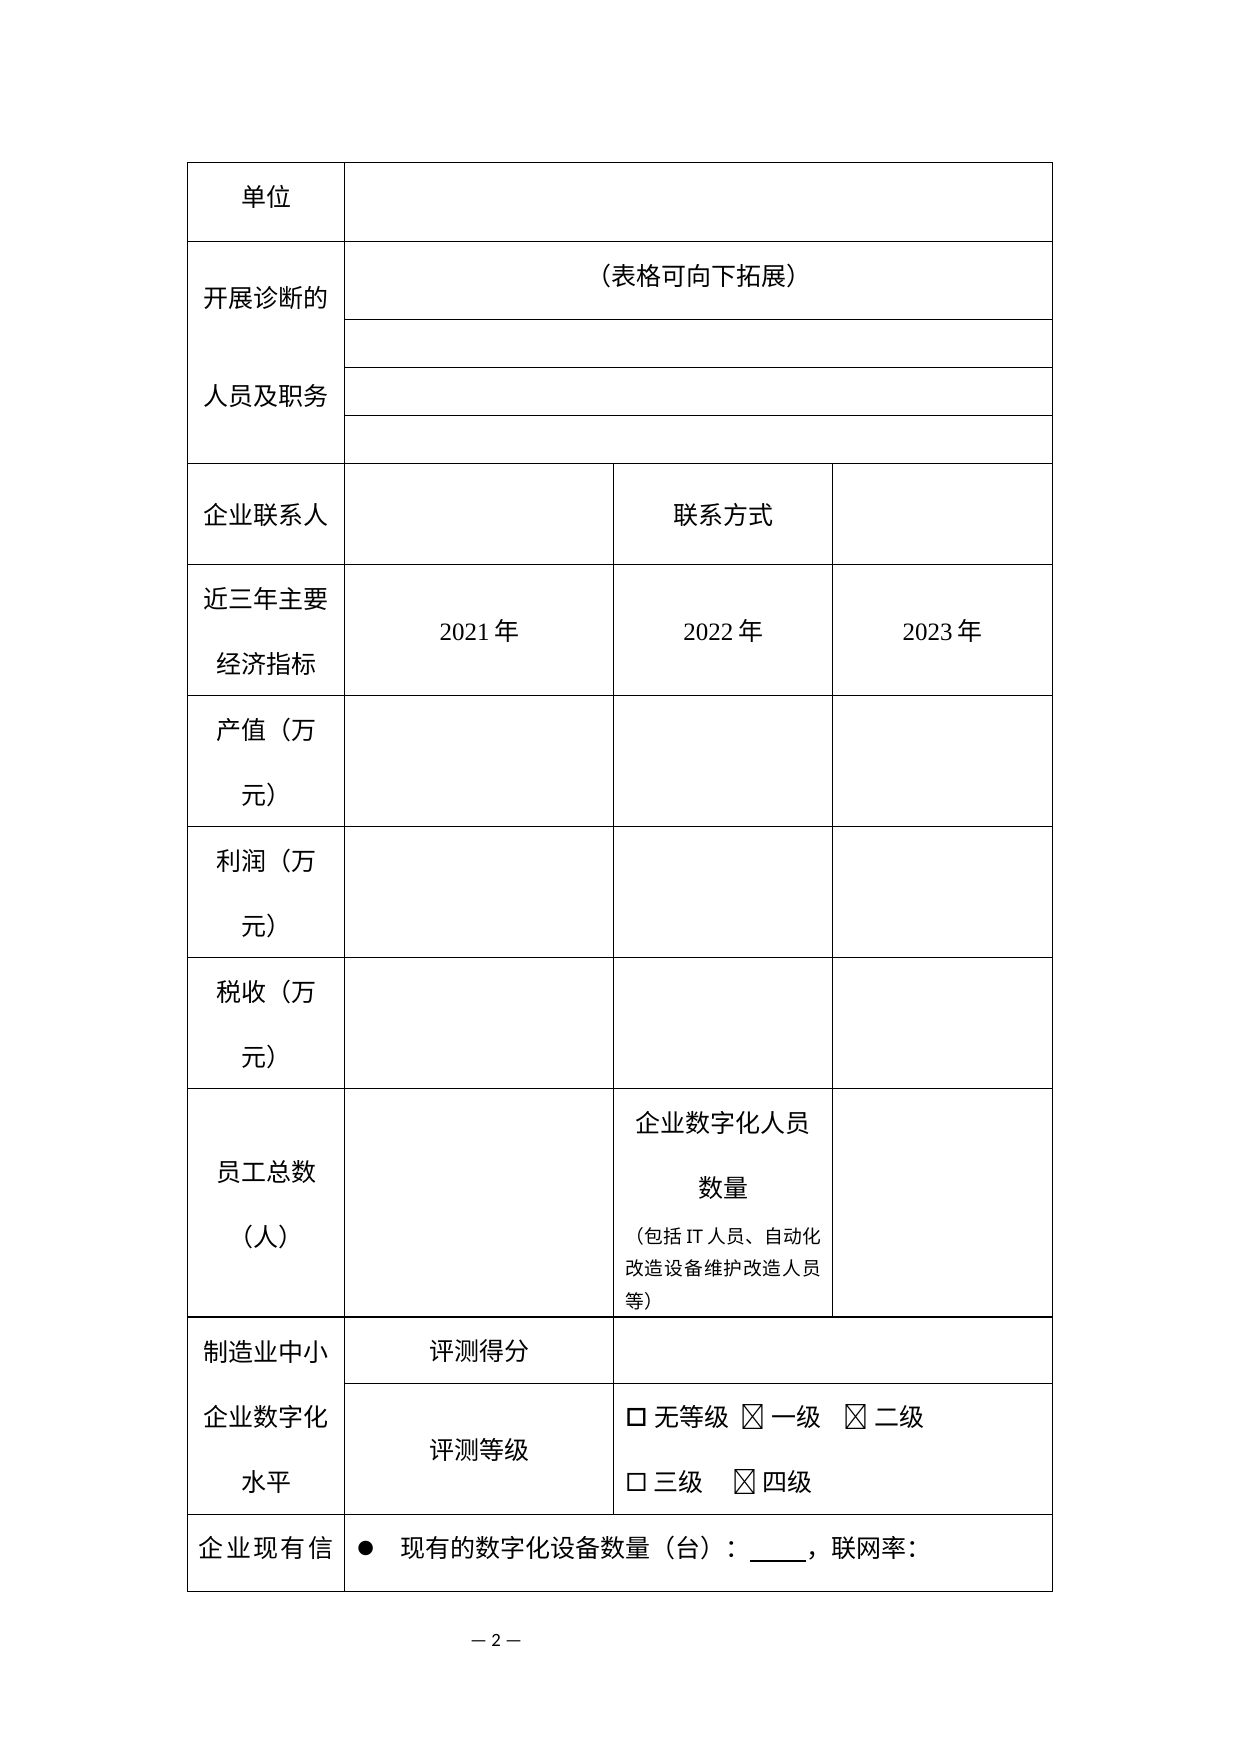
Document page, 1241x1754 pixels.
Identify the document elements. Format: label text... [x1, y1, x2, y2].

table_cell [345, 827, 613, 957]
table_cell 企业联系人 [188, 464, 344, 564]
table_cell [833, 1089, 1052, 1316]
table_cell （表格可向下拓展） [345, 242, 1052, 319]
table_cell 产值（万元） [188, 696, 344, 826]
table_cell [833, 696, 1052, 826]
table_cell 评测得分 [345, 1318, 613, 1382]
table_cell [614, 1318, 1052, 1382]
table_cell [345, 1089, 613, 1316]
table_cell 2022年 [614, 565, 832, 695]
table_cell 员工总数（人） [188, 1089, 344, 1316]
table_cell 利润（万元） [188, 827, 344, 957]
table_cell 2023年 [833, 565, 1052, 695]
table_cell 企业数字化人员数量 （包括IT人员、自动化改造设备维护改造人员等） [614, 1089, 832, 1316]
table_cell [614, 958, 832, 1088]
table_cell [345, 696, 613, 826]
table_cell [345, 1515, 1052, 1591]
table_cell [345, 958, 613, 1088]
table_cell 近三年主要经济指标 [188, 565, 344, 695]
table_cell 税收（万元） [188, 958, 344, 1088]
table_cell [614, 827, 832, 957]
table_cell [345, 163, 1052, 241]
table_cell 无等级 一级 二级 三级 四级 [614, 1384, 1052, 1513]
table_cell [614, 696, 832, 826]
table_cell [345, 416, 1052, 462]
table_cell [833, 827, 1052, 957]
table_cell [833, 464, 1052, 564]
table_cell 开展诊断的数字化牵引单位 [188, 163, 344, 241]
table_cell [345, 368, 1052, 415]
table_cell [833, 958, 1052, 1088]
table_cell 联系方式 [614, 464, 832, 564]
table_cell [345, 320, 1052, 367]
table_cell [345, 464, 613, 564]
table_cell 2021年 [345, 565, 613, 695]
table_cell 企业现有信息化、数字化基础情况 [188, 1515, 344, 1591]
table_cell 评测等级 [345, 1384, 613, 1513]
table_cell 制造业中小企业数字化水平 [188, 1318, 344, 1513]
table_cell 开展诊断的人员及职务 [188, 242, 344, 462]
